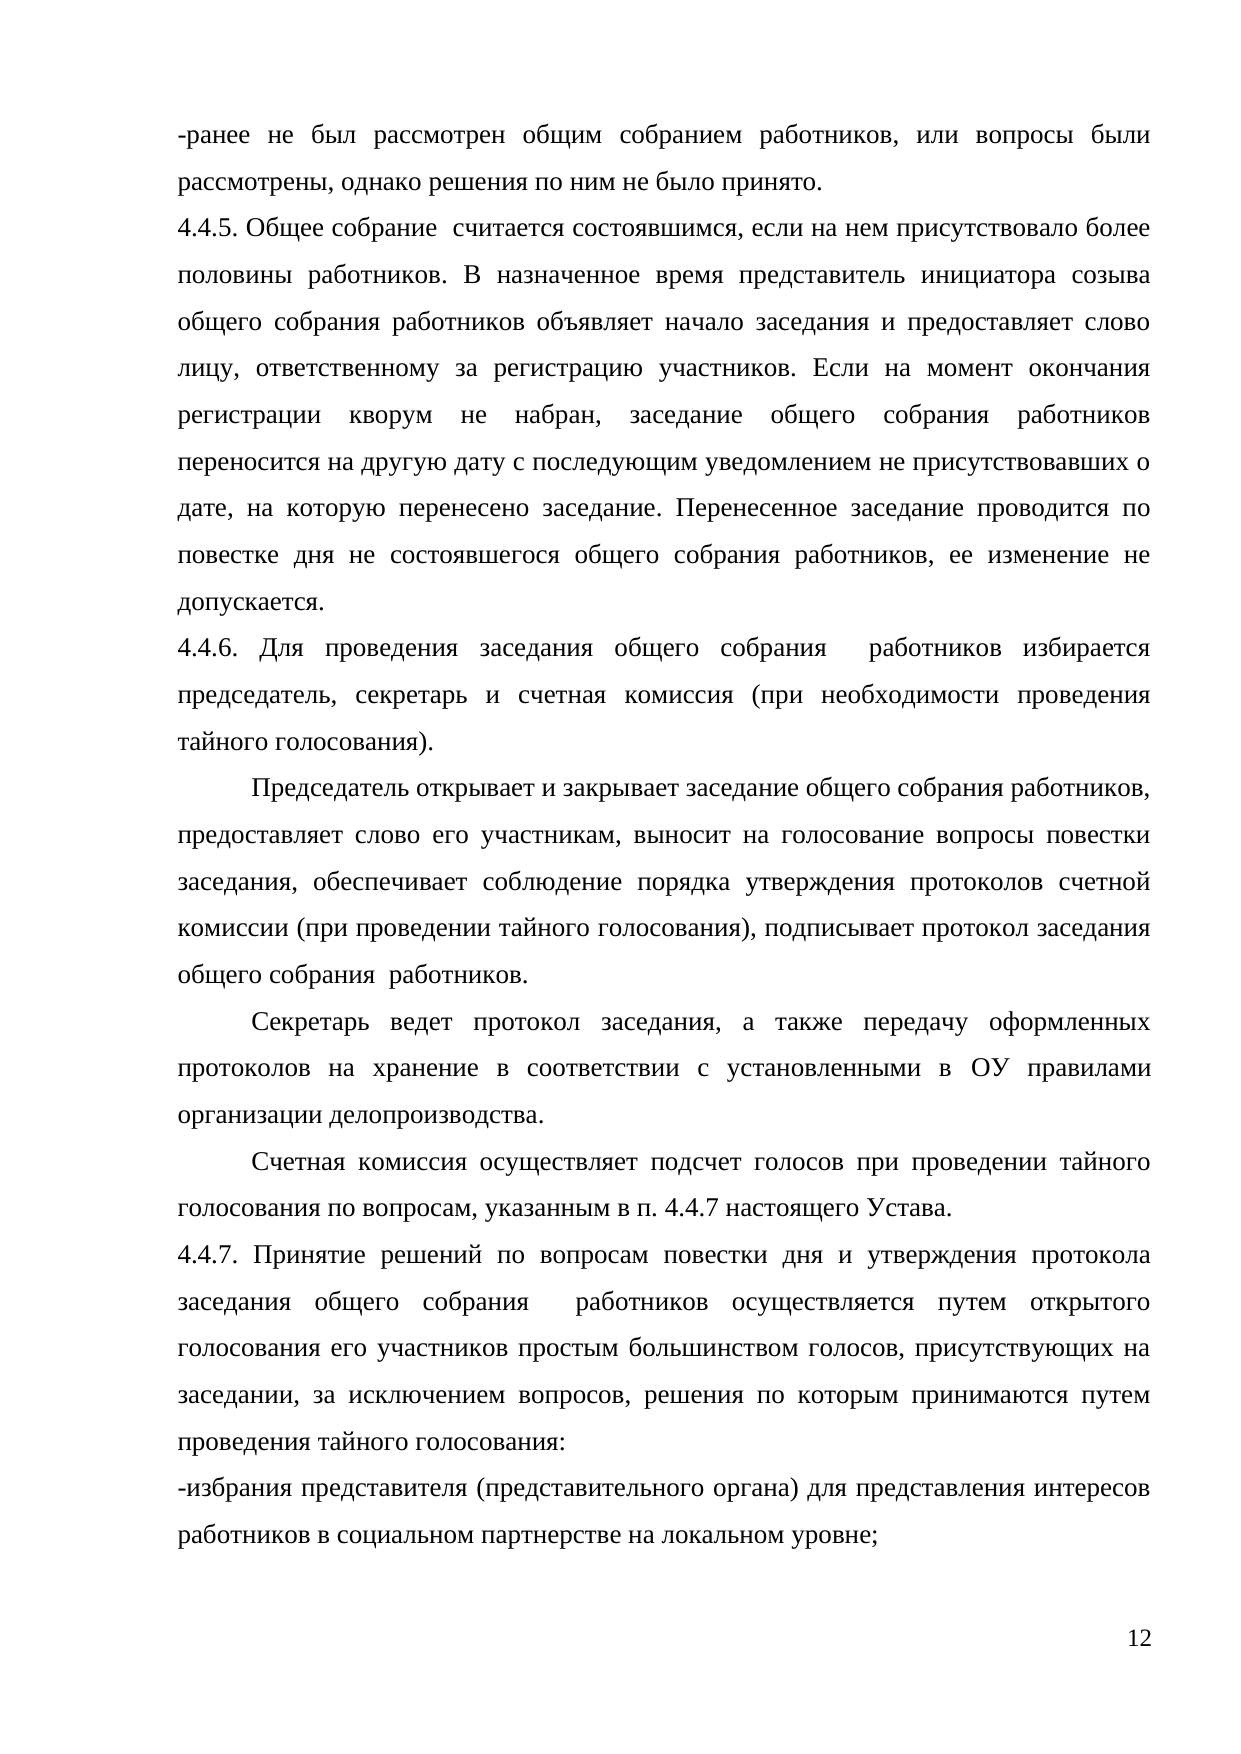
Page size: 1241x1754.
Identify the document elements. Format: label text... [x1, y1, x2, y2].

text Секретарь ведет протокол заседания, а также передачу оформленных протоколов на хранение в соответствии с установленными в ОУ правилами организации делопроизводства. [177, 1005, 1152, 1129]
text -ранее не был рассмотрен общим собранием работников, или вопросы были рассмотрены, однако решения по ним не было принято. [177, 118, 1152, 196]
list -избрания представителя (представительного органа) для представления интересов работников в социальном партнерстве на локальном уровне; [177, 1471, 1152, 1549]
text Председатель открывает и закрывает заседание общего собрания работников, предоставляет слово его участникам, выносит на голосование вопросы повестки заседания, обеспечивает соблюдение порядка утверждения протоколов счетной комиссии (при проведении тайного голосования), подписывает протокол заседания общего собрания работников. [177, 771, 1152, 989]
text 4.4.7. Принятие решений по вопросам повестки дня и утверждения протокола заседания общего собрания работников осуществляется путем открытого голосования его участников простым большинством голосов, присутствующих на заседании, за исключением вопросов, решения по которым принимаются путем проведения тайного голосования: [177, 1238, 1152, 1456]
text 4.4.6. Для проведения заседания общего собрания работников избирается председатель, секретарь и счетная комиссия (при необходимости проведения тайного голосования). [177, 631, 1152, 756]
text 4.4.5. Общее собрание считается состоявшимся, если на нем присутствовало более половины работников. В назначенное время представитель инициатора созыва общего собрания работников объявляет начало заседания и предоставляет слово лицу, ответственному за регистрацию участников. Если на момент окончания регистрации кворум не набран, заседание общего собрания работников переносится на другую дату с последующим уведомлением не присутствовавших о дате, на которую перенесено заседание. Перенесенное заседание проводится по повестке дня не состоявшегося общего собрания работников, ее изменение не допускается. [177, 211, 1152, 616]
text Счетная комиссия осуществляет подсчет голосов при проведении тайного голосования по вопросам, указанным в п. 4.4.7 настоящего Устава. [177, 1145, 1152, 1223]
